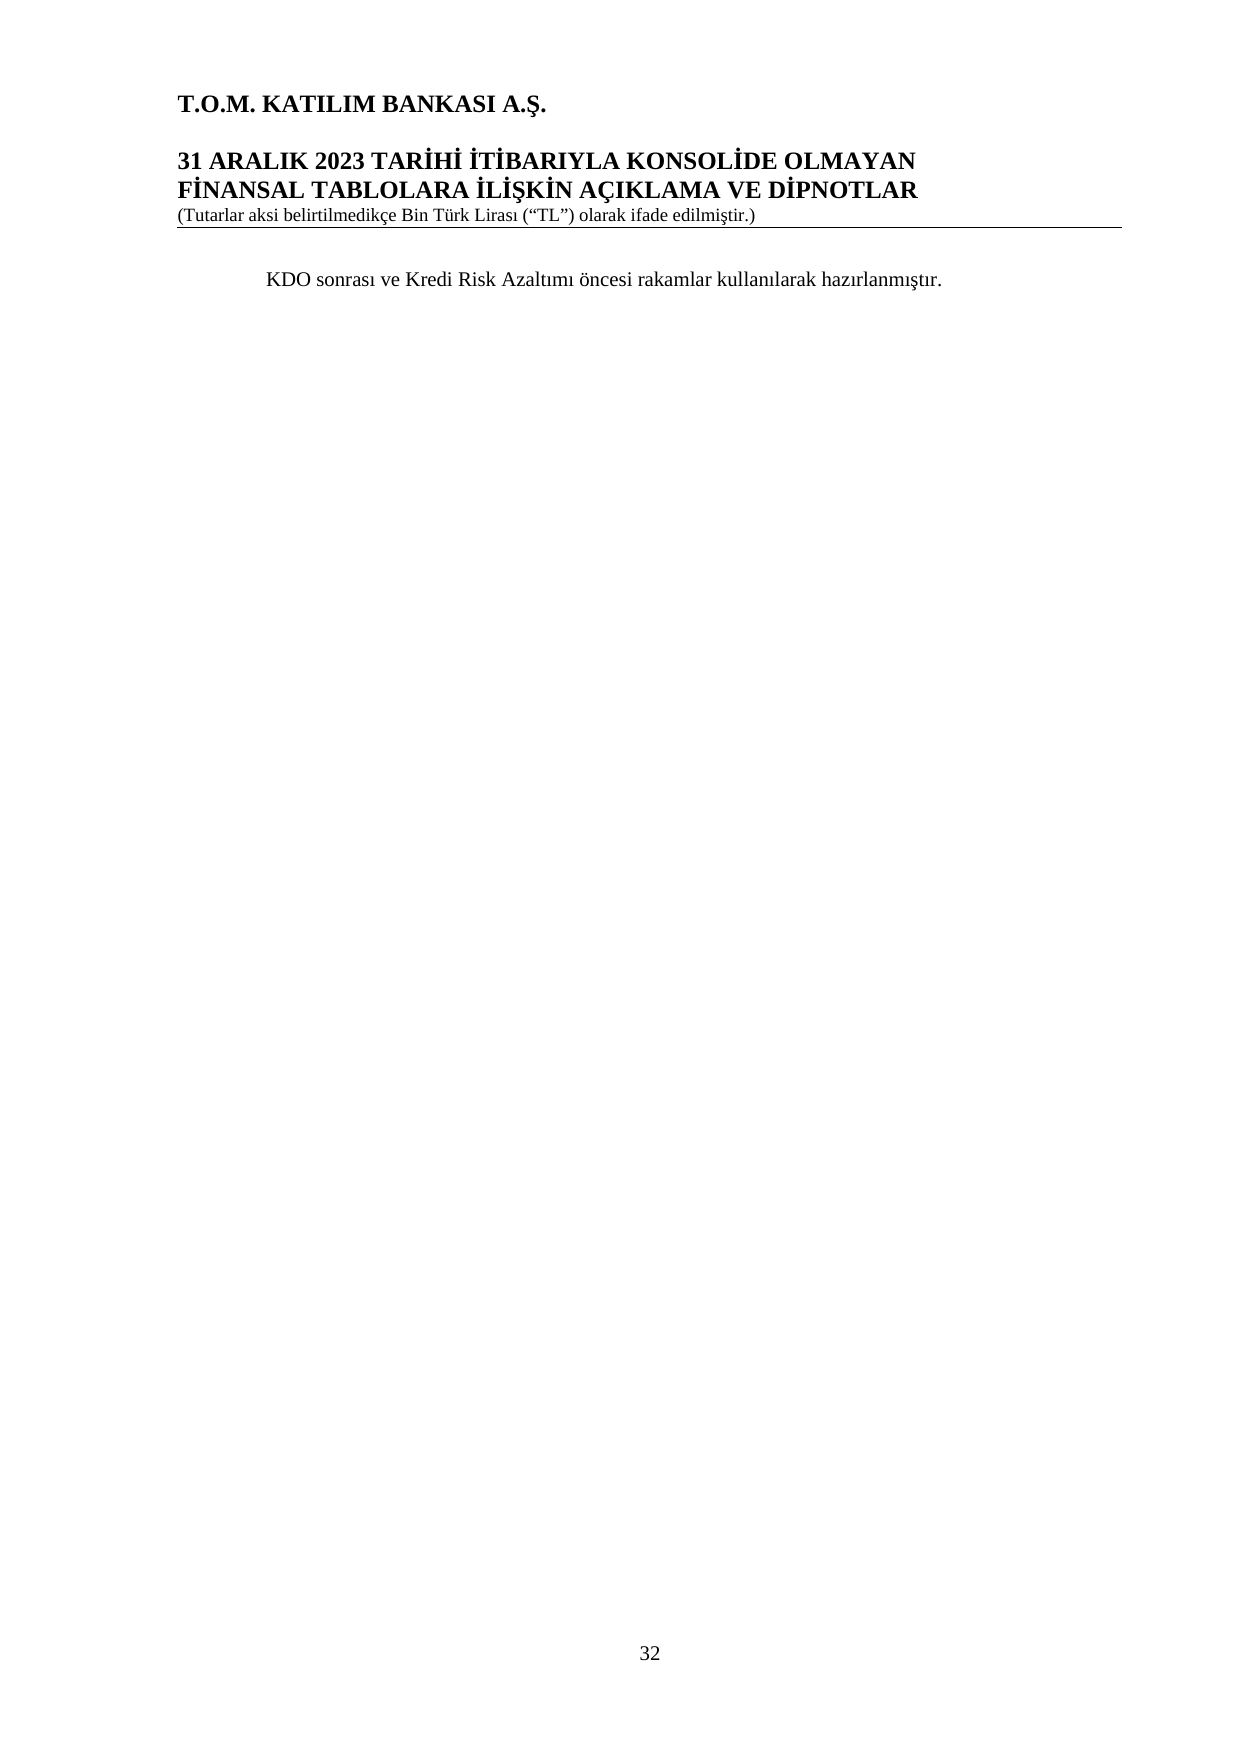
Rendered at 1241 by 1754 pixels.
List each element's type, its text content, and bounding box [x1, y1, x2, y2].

text KDO sonrası ve Kredi Risk Azaltımı öncesi rakamlar kullanılarak hazırlanmıştır. [266, 268, 1122, 291]
